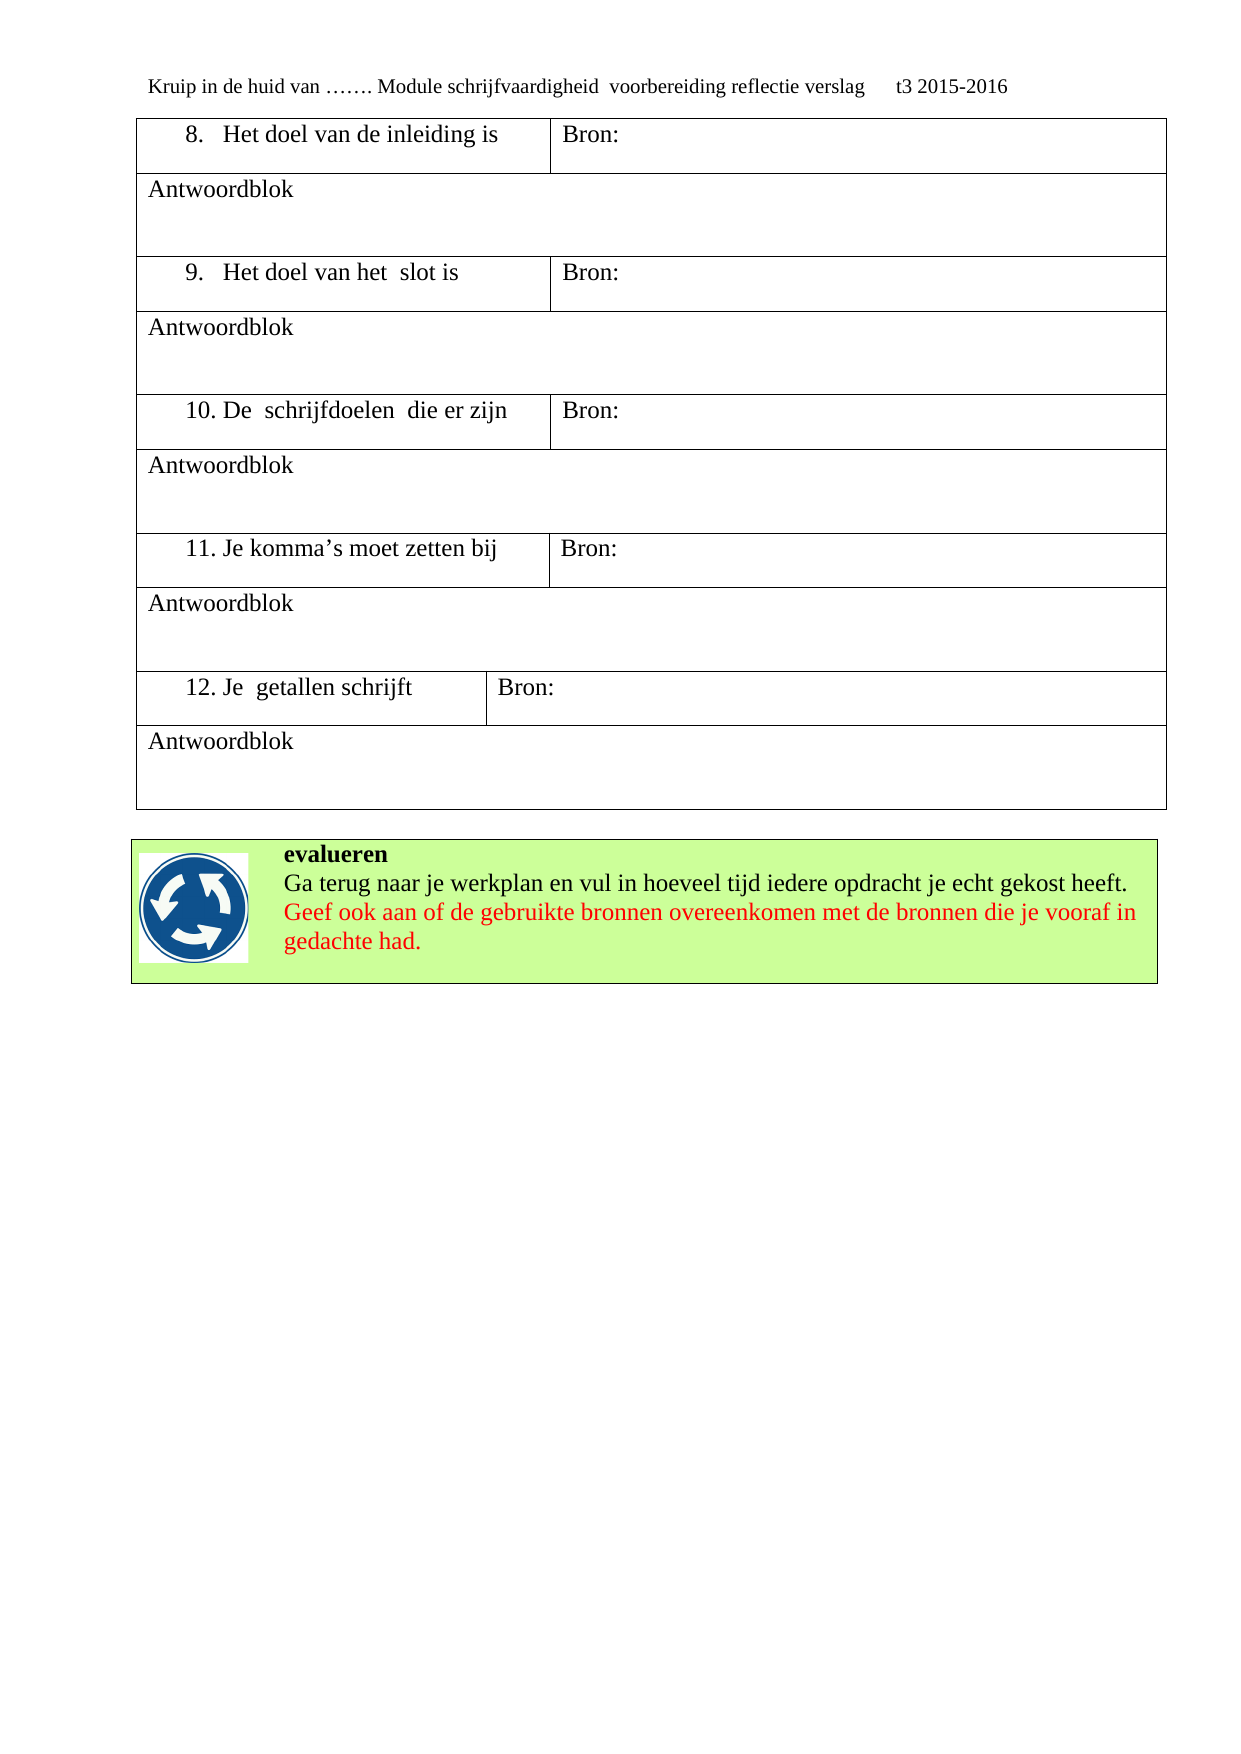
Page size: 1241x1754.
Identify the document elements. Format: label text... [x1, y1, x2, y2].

table_cell Je getallen schrijft [137, 672, 486, 725]
table_cell Bron: [550, 534, 1166, 587]
table_cell Antwoordblok [137, 312, 1166, 394]
table_cell Bron: [487, 672, 1166, 725]
table_cell Antwoordblok [137, 726, 1166, 809]
picture [139, 853, 249, 963]
table_cell Bron: [551, 119, 1166, 173]
table_cell Antwoordblok [137, 450, 1166, 532]
table_header evalueren Ga terug naar je werkplan en vul in hoeveel tijd iedere opdracht je echt gekost heeft. Geef ook aan of de gebruikte bronnen overeenkomen met de bronnen die je vooraf in gedachte had. [132, 840, 1157, 983]
table_cell Het doel van het slot is [137, 257, 550, 311]
table_cell Je komma’s moet zetten bij [137, 534, 549, 587]
table_cell De schrijfdoelen die er zijn [137, 395, 550, 449]
table_cell Bron: [551, 257, 1166, 311]
table_cell Antwoordblok [137, 174, 1166, 256]
table_cell Antwoordblok [137, 588, 1166, 671]
table_cell Het doel van de inleiding is [137, 119, 550, 173]
table_cell Bron: [551, 395, 1166, 449]
